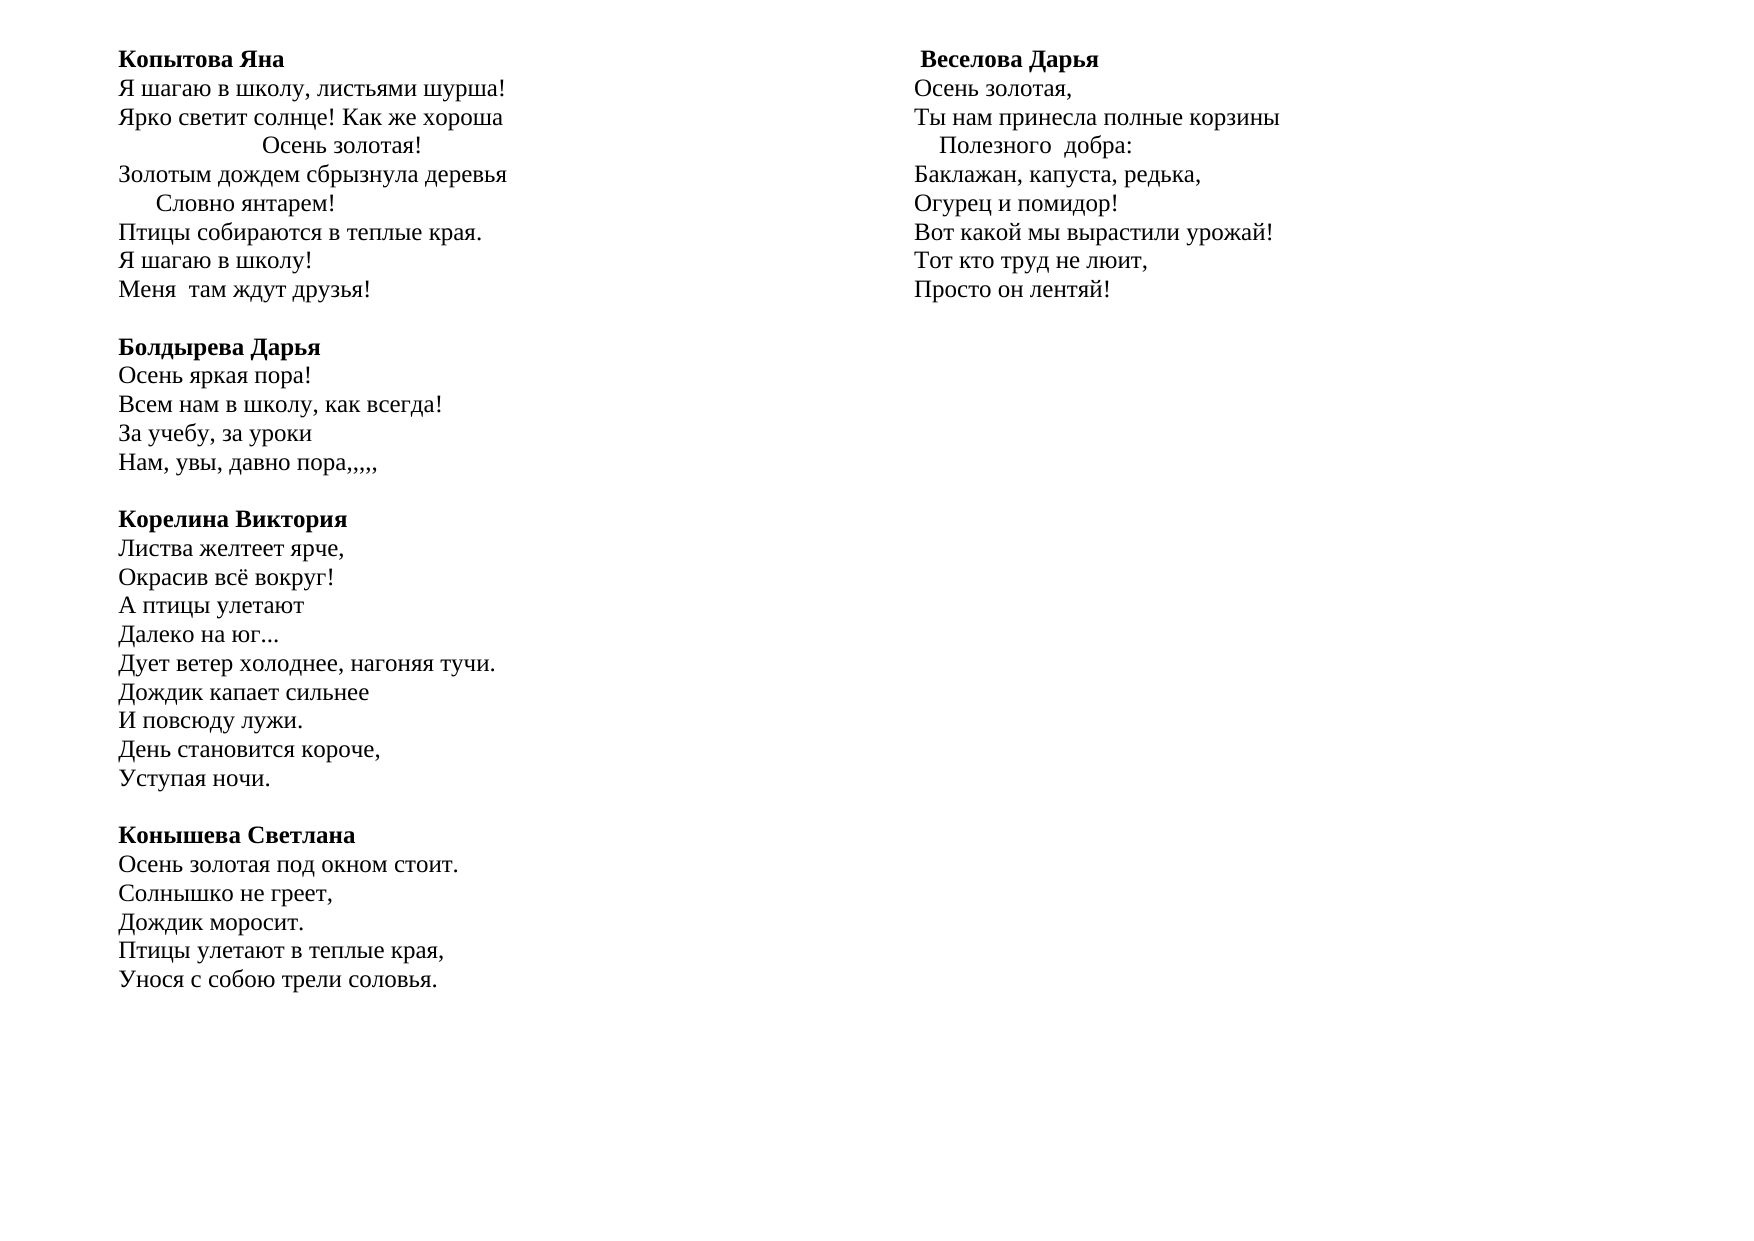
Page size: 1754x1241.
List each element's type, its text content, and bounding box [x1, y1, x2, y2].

text Всем нам в школу, как всегда! [118, 389, 840, 418]
text Словно янтарем! [118, 188, 840, 217]
text Птицы улетают в теплые края, [118, 936, 840, 964]
text И повсюду лужи. [118, 706, 840, 734]
text Копытова Яна [118, 44, 840, 73]
text Листва желтеет ярче, [118, 533, 840, 562]
text А птицы улетают [118, 591, 840, 619]
text Птицы собираются в теплые края. [118, 217, 840, 246]
text Окрасив всё вокруг! [118, 562, 840, 591]
text Вот какой мы вырастили урожай! [914, 217, 1636, 246]
text Я шагаю в школу, листьями шурша! [118, 73, 840, 102]
text Тот кто труд не люит, [914, 246, 1636, 274]
text Осень яркая пора! [118, 361, 840, 389]
text Просто он лентяй! [914, 274, 1636, 303]
text Дождик капает сильнее [118, 677, 840, 706]
text Болдырева Дарья [118, 332, 840, 361]
text Ты нам принесла полные корзины [914, 102, 1636, 131]
text Конышева Светлана [118, 821, 840, 849]
text Полезного добра: [914, 131, 1636, 159]
text Уступая ночи. [118, 763, 840, 792]
text Осень золотая под окном стоит. [118, 849, 840, 878]
text Дует ветер холоднее, нагоняя тучи. [118, 648, 840, 677]
text Огурец и помидор! [914, 188, 1636, 217]
text Ярко светит солнце! Как же хороша [118, 102, 840, 131]
text День становится короче, [118, 734, 840, 763]
text Унося с собою трели соловья. [118, 964, 840, 993]
text Осень золотая, [914, 73, 1636, 102]
text Осень золотая! [118, 131, 840, 159]
text Золотым дождем сбрызнула деревья [118, 159, 840, 188]
text Дождик моросит. [118, 907, 840, 936]
text Меня там ждут друзья! [118, 274, 840, 303]
text Я шагаю в школу! [118, 246, 840, 274]
text Далеко на юг... [118, 619, 840, 648]
text Нам, увы, давно пора,,,,, [118, 447, 840, 476]
text Веселова Дарья [914, 44, 1636, 73]
text Солнышко не греет, [118, 878, 840, 907]
text Корелина Виктория [118, 504, 840, 533]
text За учебу, за уроки [118, 418, 840, 447]
text Баклажан, капуста, редька, [914, 159, 1636, 188]
